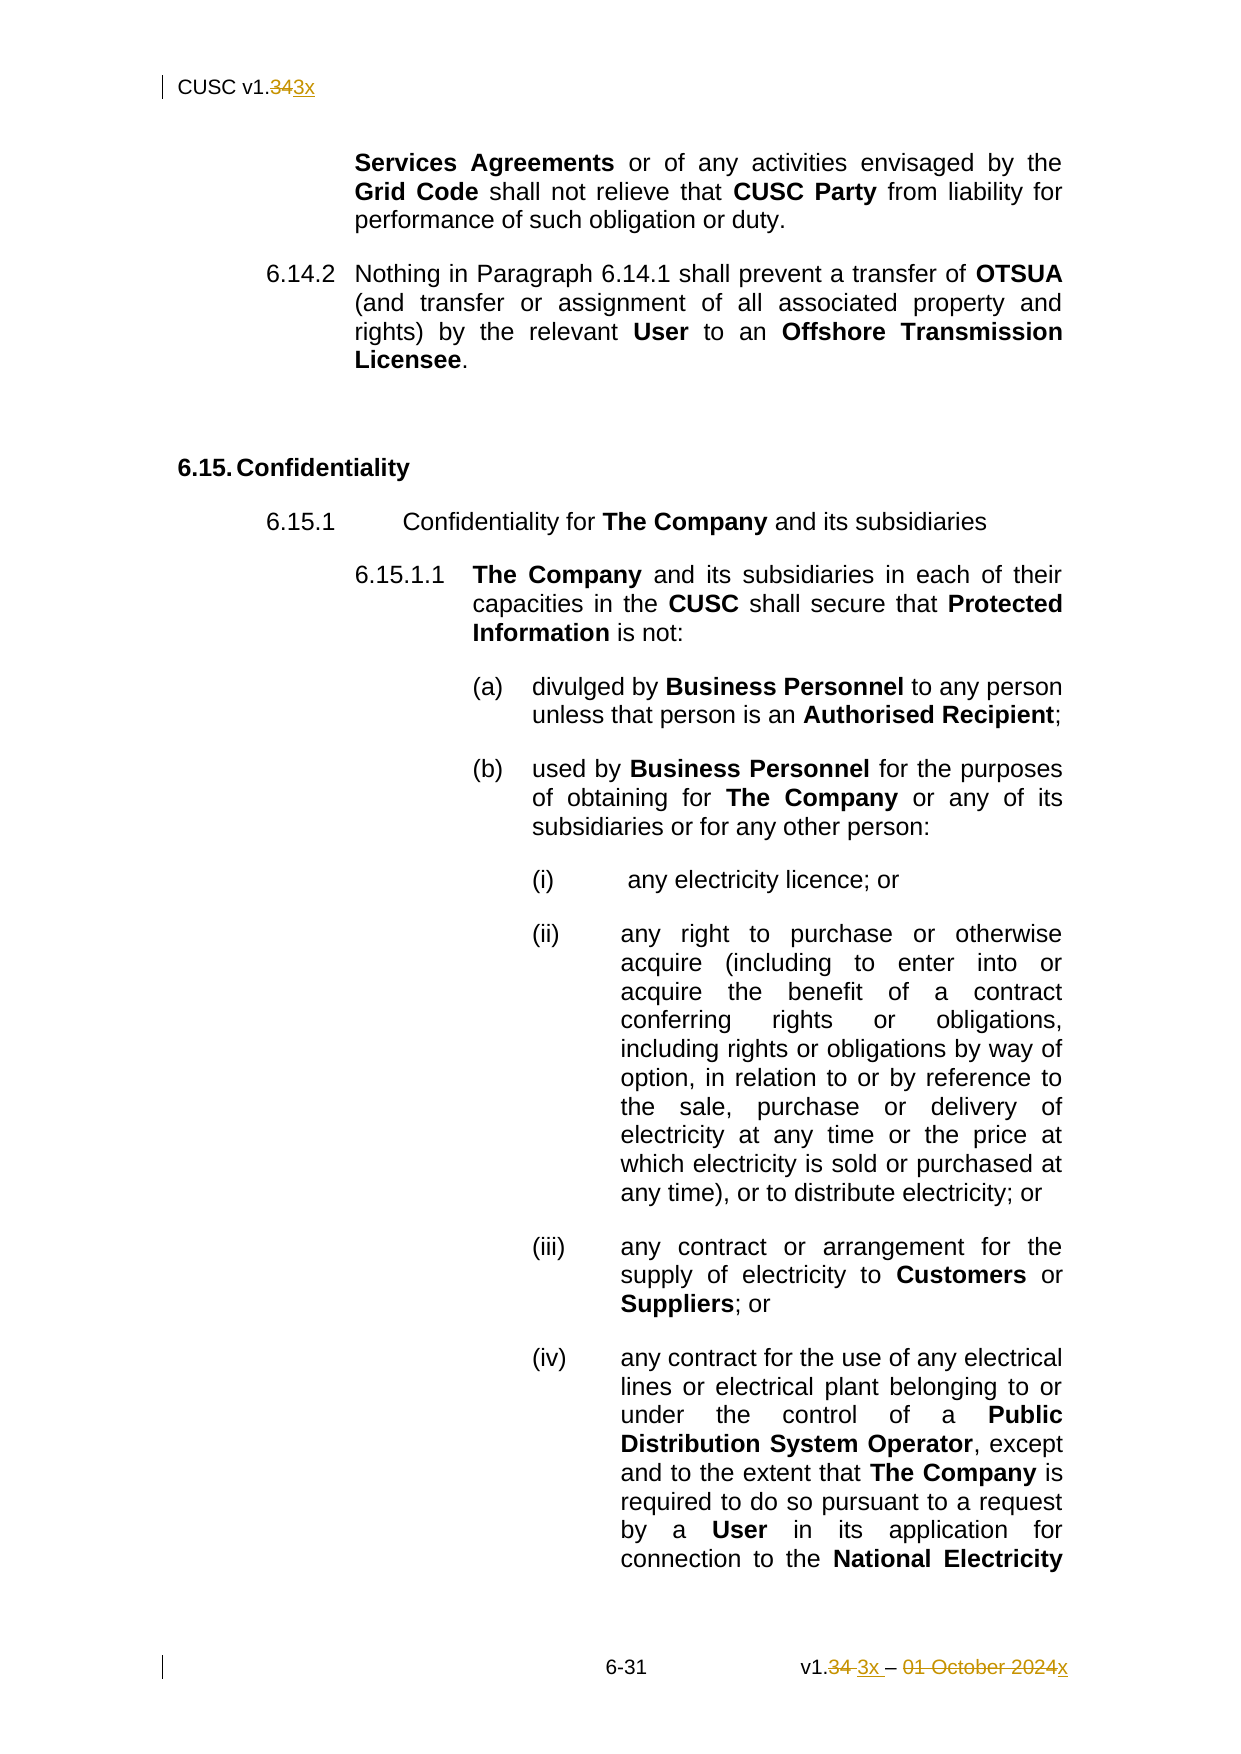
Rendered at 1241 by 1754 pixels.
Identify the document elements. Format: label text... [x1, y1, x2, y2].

subtitle 6.15.1.1 The Company and its subsidiaries in each of their capacities in the CUSC shall secure that Protected Information is not: [354, 560, 1063, 646]
subtitle 6.15.1 Confidentiality for The Company and its subsidiaries [177, 506, 1063, 535]
subtitle (i) any electricity licence; or [472, 865, 1063, 894]
text 6.14.2 Nothing in Paragraph 6.14.1 shall prevent a transfer of OTSUA (and transfer or assignment of all associated property and rights) by the relevant User to an Offshore Transmission Licensee. [266, 259, 1063, 374]
subtitle Confidentiality [177, 453, 1063, 481]
subtitle (iii) any contract or arrangement for the supply of electricity to Customers or Suppliers; or [532, 1231, 1063, 1318]
subtitle (ii) any right to purchase or otherwise acquire (including to enter into or acquire the benefit of a contract conferring rights or obligations, including rights or obligations by way of option, in relation to or by reference to the sale, purchase or delivery of electricity at any time or the price at which electricity is sold or purchased at any time), or to distribute electricity; or [532, 919, 1063, 1206]
subtitle (b) used by Business Personnel for the purposes of obtaining for The Company or any of its subsidiaries or for any other person: [472, 754, 1063, 840]
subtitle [532, 1343, 1063, 1573]
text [354, 148, 1063, 234]
subtitle (a) divulged by Business Personnel to any person unless that person is an Authorised Recipient; [472, 671, 1063, 729]
